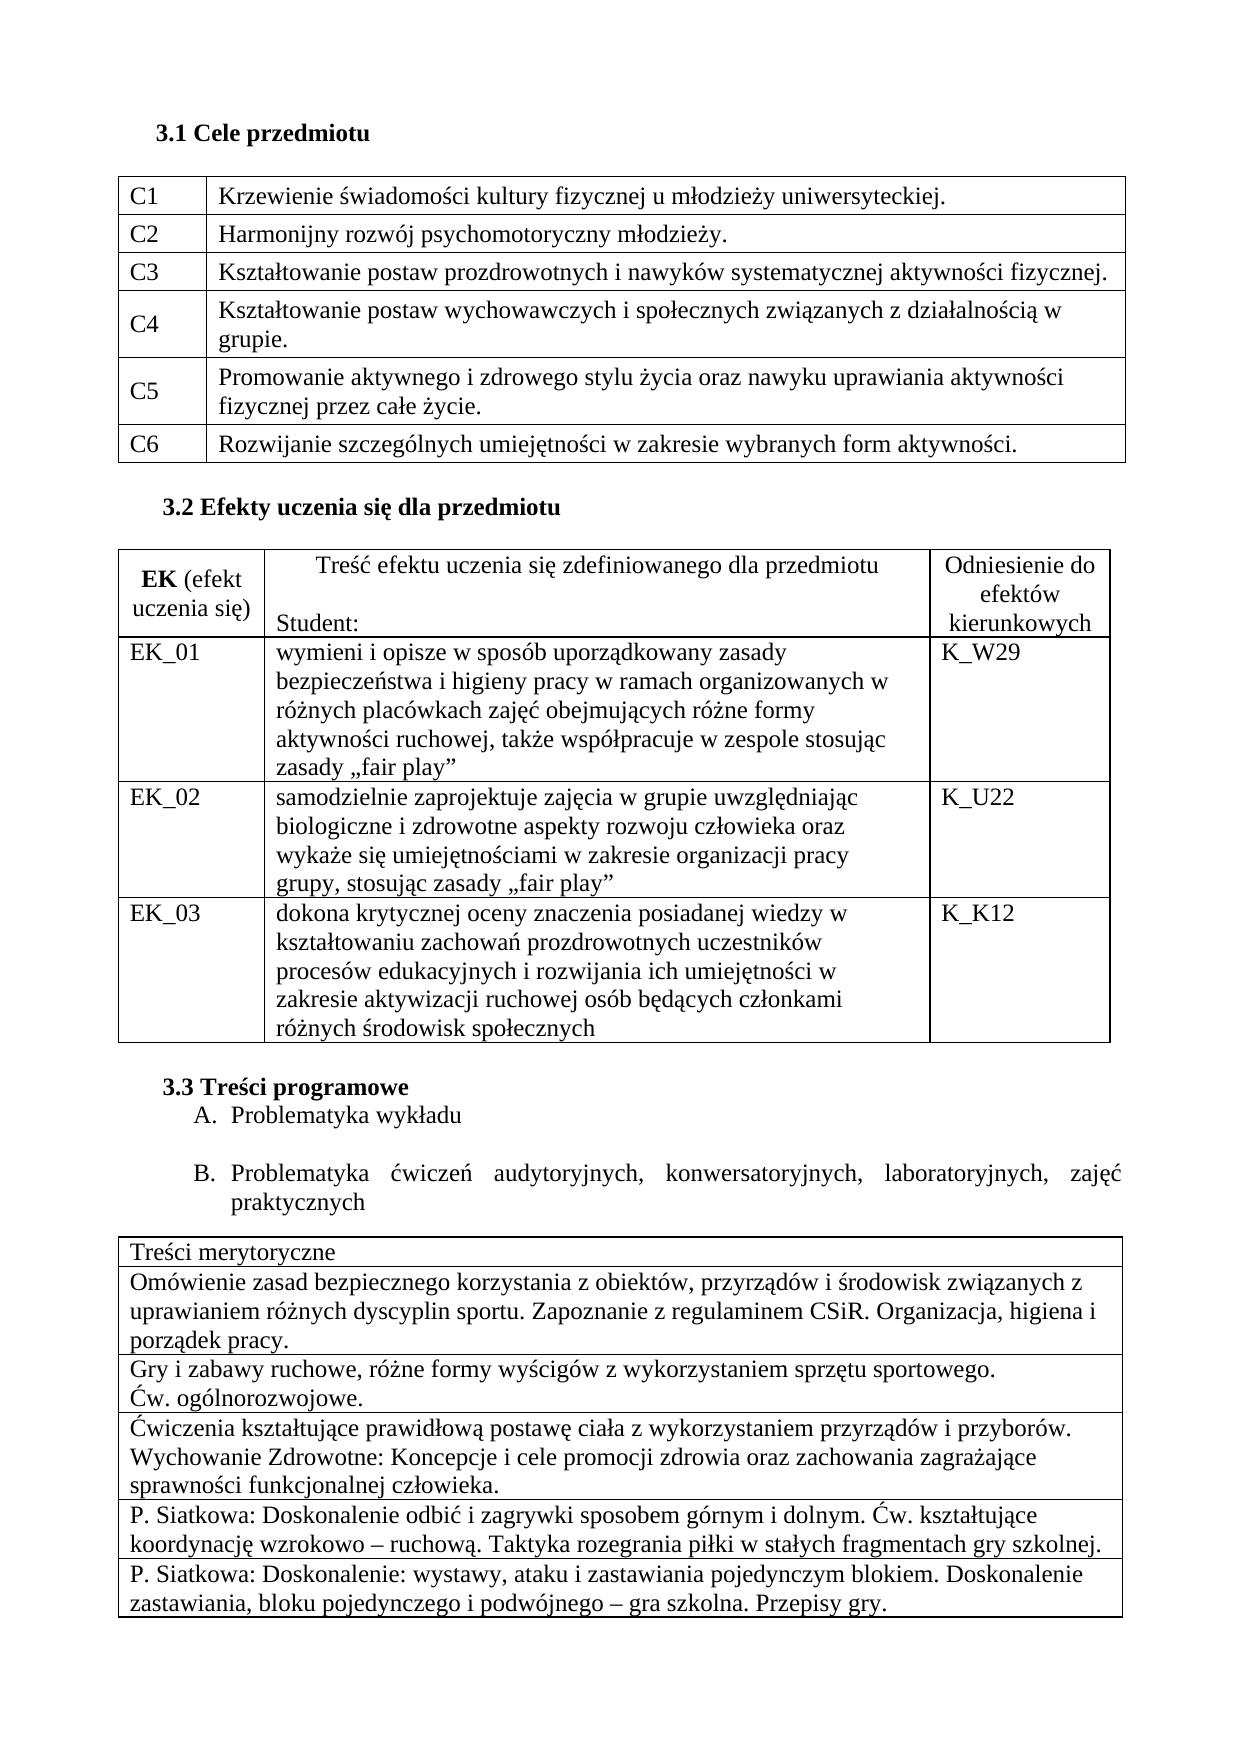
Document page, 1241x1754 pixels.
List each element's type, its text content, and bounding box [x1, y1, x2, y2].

table_cell Harmonijny rozwój psychomotoryczny młodzieży. [207, 215, 1125, 252]
table_cell C4 [119, 291, 206, 357]
table_cell samodzielnie zaprojektuje zajęcia w grupie uwzględniając biologiczne i zdrowotne aspekty rozwoju człowieka oraz wykaże się umiejętnościami w zakresie organizacji pracy grupy, stosując zasady „fair play” [265, 782, 929, 897]
table_cell C3 [119, 253, 206, 290]
table_cell EK_01 [119, 638, 264, 781]
list Problematyka ćwiczeń audytoryjnych, konwersatoryjnych, laboratoryjnych, zajęć praktycznych [193, 1158, 1122, 1216]
table_cell dokona krytycznej oceny znaczenia posiadanej wiedzy w kształtowaniu zachowań prozdrowotnych uczestników procesów edukacyjnych i rozwijania ich umiejętności w zakresie aktywizacji ruchowej osób będących członkami różnych środowisk społecznych [265, 898, 929, 1042]
table_cell K_W29 [931, 638, 1109, 781]
table_header Treści merytoryczne [119, 1238, 1122, 1266]
table_cell P. Siatkowa: Doskonalenie: wystawy, ataku i zastawiania pojedynczym blokiem. Doskonalenie zastawiania, bloku pojedynczego i podwójnego – gra szkolna. Przepisy gry. [119, 1559, 1122, 1616]
list Problematyka wykładu [193, 1101, 1122, 1129]
table_cell Gry i zabawy ruchowe, różne formy wyścigów z wykorzystaniem sprzętu sportowego. Ćw. ogólnorozwojowe. [119, 1355, 1122, 1412]
text 3.1 Cele przedmiotu [156, 118, 1122, 147]
table_cell EK_03 [119, 898, 264, 1042]
table_header Treść efektu uczenia się zdefiniowanego dla przedmiotu Student: [265, 550, 929, 636]
table_cell Kształtowanie postaw prozdrowotnych i nawyków systematycznej aktywności fizycznej. [207, 253, 1125, 290]
table_header EK (efekt uczenia się) [119, 550, 264, 636]
table_cell Ćwiczenia kształtujące prawidłową postawę ciała z wykorzystaniem przyrządów i przyborów. Wychowanie Zdrowotne: Koncepcje i cele promocji zdrowia oraz zachowania zagrażające sprawności funkcjonalnej człowieka. [119, 1413, 1122, 1499]
table_cell wymieni i opisze w sposób uporządkowany zasady bezpieczeństwa i higieny pracy w ramach organizowanych w różnych placówkach zajęć obejmujących różne formy aktywności ruchowej, także współpracuje w zespole stosując zasady „fair play” [265, 638, 929, 781]
table_header C1 [119, 177, 206, 214]
table_cell Kształtowanie postaw wychowawczych i społecznych związanych z działalnością w grupie. [207, 291, 1125, 357]
table_cell K_U22 [931, 782, 1109, 897]
table_cell Rozwijanie szczególnych umiejętności w zakresie wybranych form aktywności. [207, 425, 1125, 462]
table_cell C6 [119, 425, 206, 462]
table_cell EK_02 [119, 782, 264, 897]
table_header Odniesienie do efektów kierunkowych [931, 550, 1109, 636]
table_cell K_K12 [931, 898, 1109, 1042]
text 3.2 Efekty uczenia się dla przedmiotu [162, 492, 1122, 520]
table_cell C2 [119, 215, 206, 252]
table_cell Promowanie aktywnego i zdrowego stylu życia oraz nawyku uprawiania aktywności fizycznej przez całe życie. [207, 358, 1125, 424]
table_cell C5 [119, 358, 206, 424]
table_cell P. Siatkowa: Doskonalenie odbić i zagrywki sposobem górnym i dolnym. Ćw. kształtujące koordynację wzrokowo – ruchową. Taktyka rozegrania piłki w stałych fragmentach gry szkolnej. [119, 1500, 1122, 1558]
table_cell Omówienie zasad bezpiecznego korzystania z obiektów, przyrządów i środowisk związanych z uprawianiem różnych dyscyplin sportu. Zapoznanie z regulaminem CSiR. Organizacja, higiena i porządek pracy. [119, 1267, 1122, 1353]
list 3.3 Treści programowe [162, 1072, 1122, 1101]
table_header Krzewienie świadomości kultury fizycznej u młodzieży uniwersyteckiej. [207, 177, 1125, 214]
